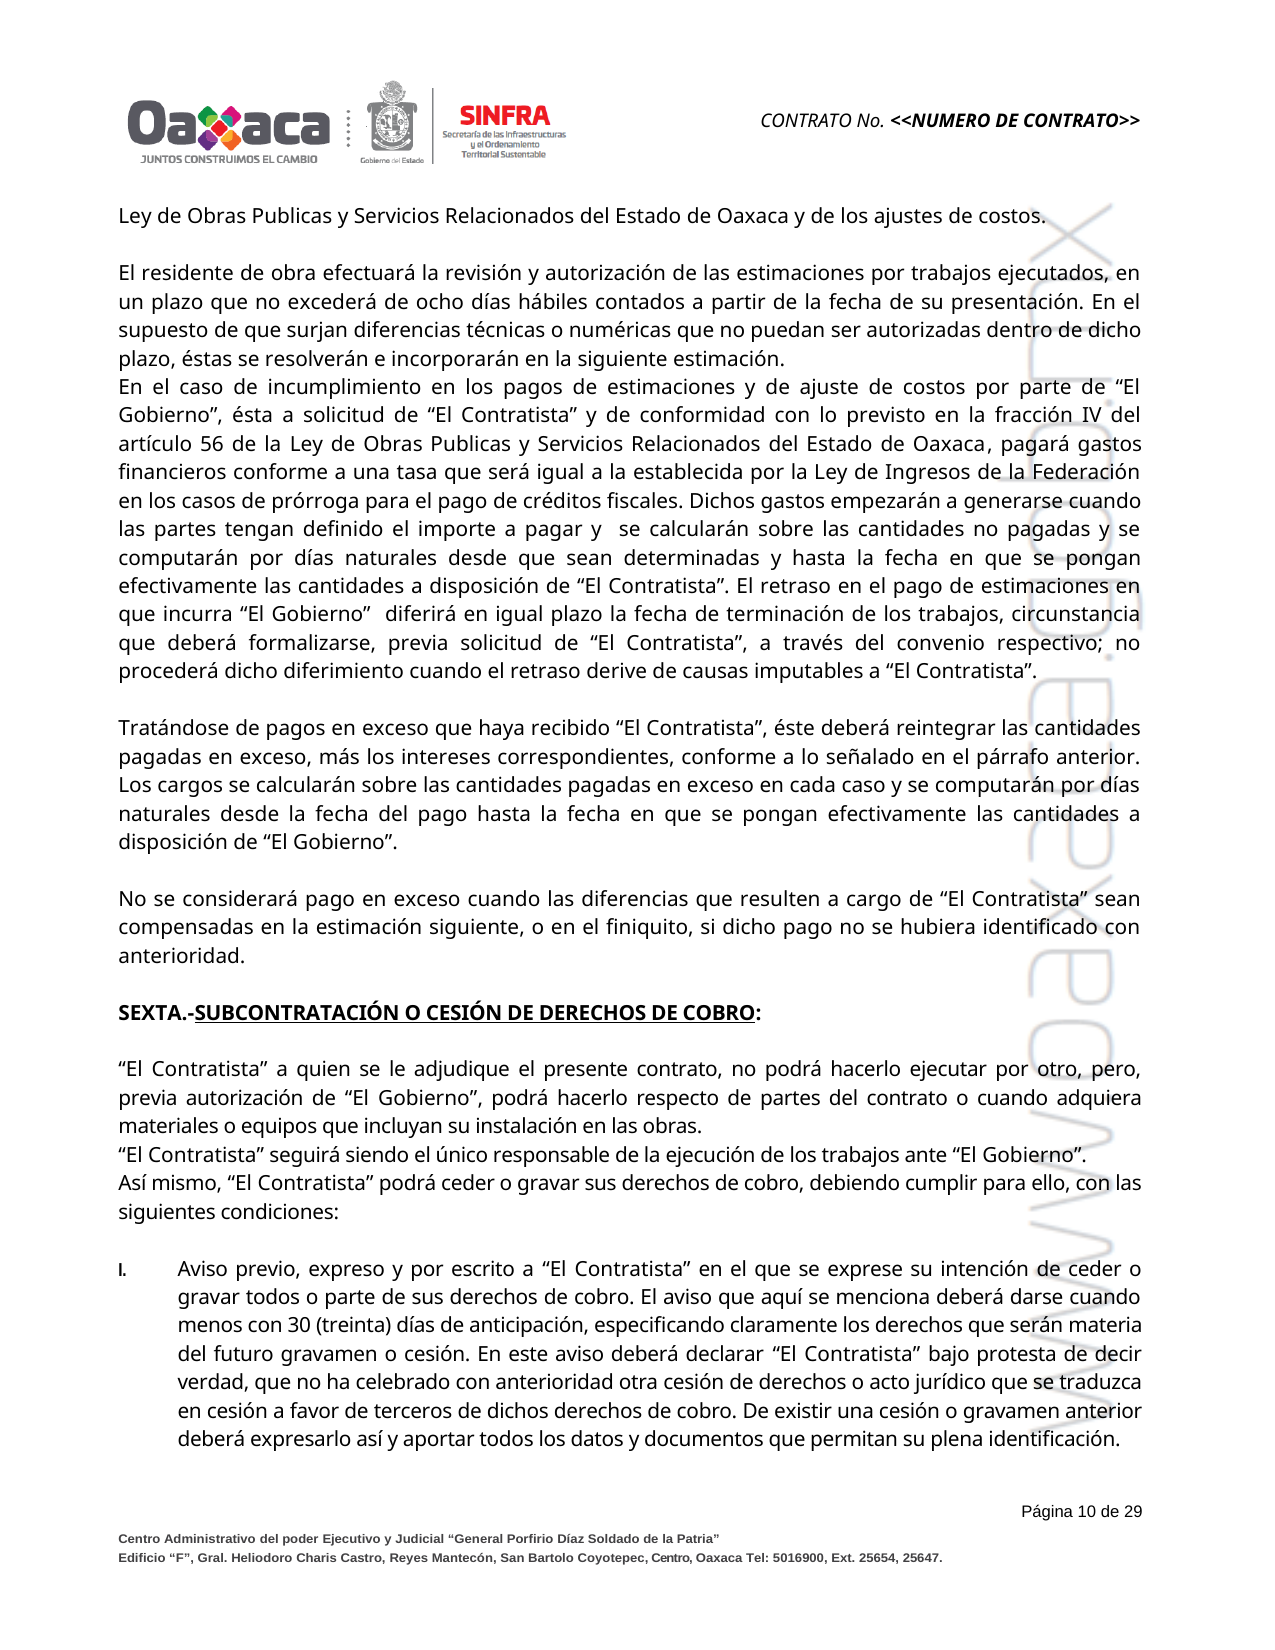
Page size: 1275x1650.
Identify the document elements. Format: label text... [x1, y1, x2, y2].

text El residente de obra efectuará la revisión y autorización de las estimaciones por trabajos ejecutados, en un plazo que no excederá de ocho días hábiles contados a partir de la fecha de su presentación. En el supuesto de que surjan diferencias técnicas o numéricas que no puedan ser autorizadas dentro de dicho plazo, éstas se resolverán e incorporarán en la siguiente estimación. [118, 258, 1142, 372]
text Así mismo, “El Contratista” podrá ceder o gravar sus derechos de cobro, debiendo cumplir para ello, con las siguientes condiciones: [118, 1168, 1142, 1225]
list Aviso previo, expreso y por escrito a “El Contratista” en el que se exprese su intención de ceder o gravar todos o parte de sus derechos de cobro. El aviso que aquí se menciona deberá darse cuando menos con 30 (treinta) días de anticipación, especificando claramente los derechos que serán materia del futuro gravamen o cesión. En este aviso deberá declarar “El Contratista” bajo protesta de decir verdad, que no ha celebrado con anterioridad otra cesión de derechos o acto jurídico que se traduzca en cesión a favor de terceros de dichos derechos de cobro. De existir una cesión o gravamen anterior deberá expresarlo así y aportar todos los datos y documentos que permitan su plena identificación. [118, 1254, 1142, 1453]
text “El Contratista” a quien se le adjudique el presente contrato, no podrá hacerlo ejecutar por otro, pero, previa autorización de “El Gobierno”, podrá hacerlo respecto de partes del contrato o cuando adquiera materiales o equipos que incluyan su instalación en las obras. [118, 1054, 1142, 1140]
text Tratándose de pagos en exceso que haya recibido “El Contratista”, éste deberá reintegrar las cantidades pagadas en exceso, más los intereses correspondientes, conforme a lo señalado en el párrafo anterior. Los cargos se calcularán sobre las cantidades pagadas en exceso en cada caso y se computarán por días naturales desde la fecha del pago hasta la fecha en que se pongan efectivamente las cantidades a disposición de “El Gobierno”. [118, 713, 1142, 856]
text En el caso de incumplimiento en los pagos de estimaciones y de ajuste de costos por parte de “El Gobierno”, ésta a solicitud de “El Contratista” y de conformidad con lo previsto en la fracción IV del artículo 56 de la Ley de Obras Publicas y Servicios Relacionados del Estado de Oaxaca, pagará gastos financieros conforme a una tasa que será igual a la establecida por la Ley de Ingresos de la Federación en los casos de prórroga para el pago de créditos fiscales. Dichos gastos empezarán a generarse cuando las partes tengan definido el importe a pagar y se calcularán sobre las cantidades no pagadas y se computarán por días naturales desde que sean determinadas y hasta la fecha en que se pongan efectivamente las cantidades a disposición de “El Contratista”. El retraso en el pago de estimaciones en que incurra “El Gobierno” diferirá en igual plazo la fecha de terminación de los trabajos, circunstancia que deberá formalizarse, previa solicitud de “El Contratista”, a través del convenio respectivo; no procederá dicho diferimiento cuando el retraso derive de causas imputables a “El Contratista”. [118, 372, 1142, 685]
picture [963, 182, 1176, 1471]
picture [118, 73, 577, 180]
text No se considerará pago en exceso cuando las diferencias que resulten a cargo de “El Contratista” sean compensadas en la estimación siguiente, o en el finiquito, si dicho pago no se hubiera identificado con anterioridad. [118, 884, 1142, 969]
text “El Contratista” seguirá siendo el único responsable de la ejecución de los trabajos ante “El Gobierno”. [118, 1140, 1142, 1168]
text SEXTA.-SUBCONTRATACIÓN O CESIÓN DE DERECHOS DE COBRO: [118, 998, 1142, 1026]
